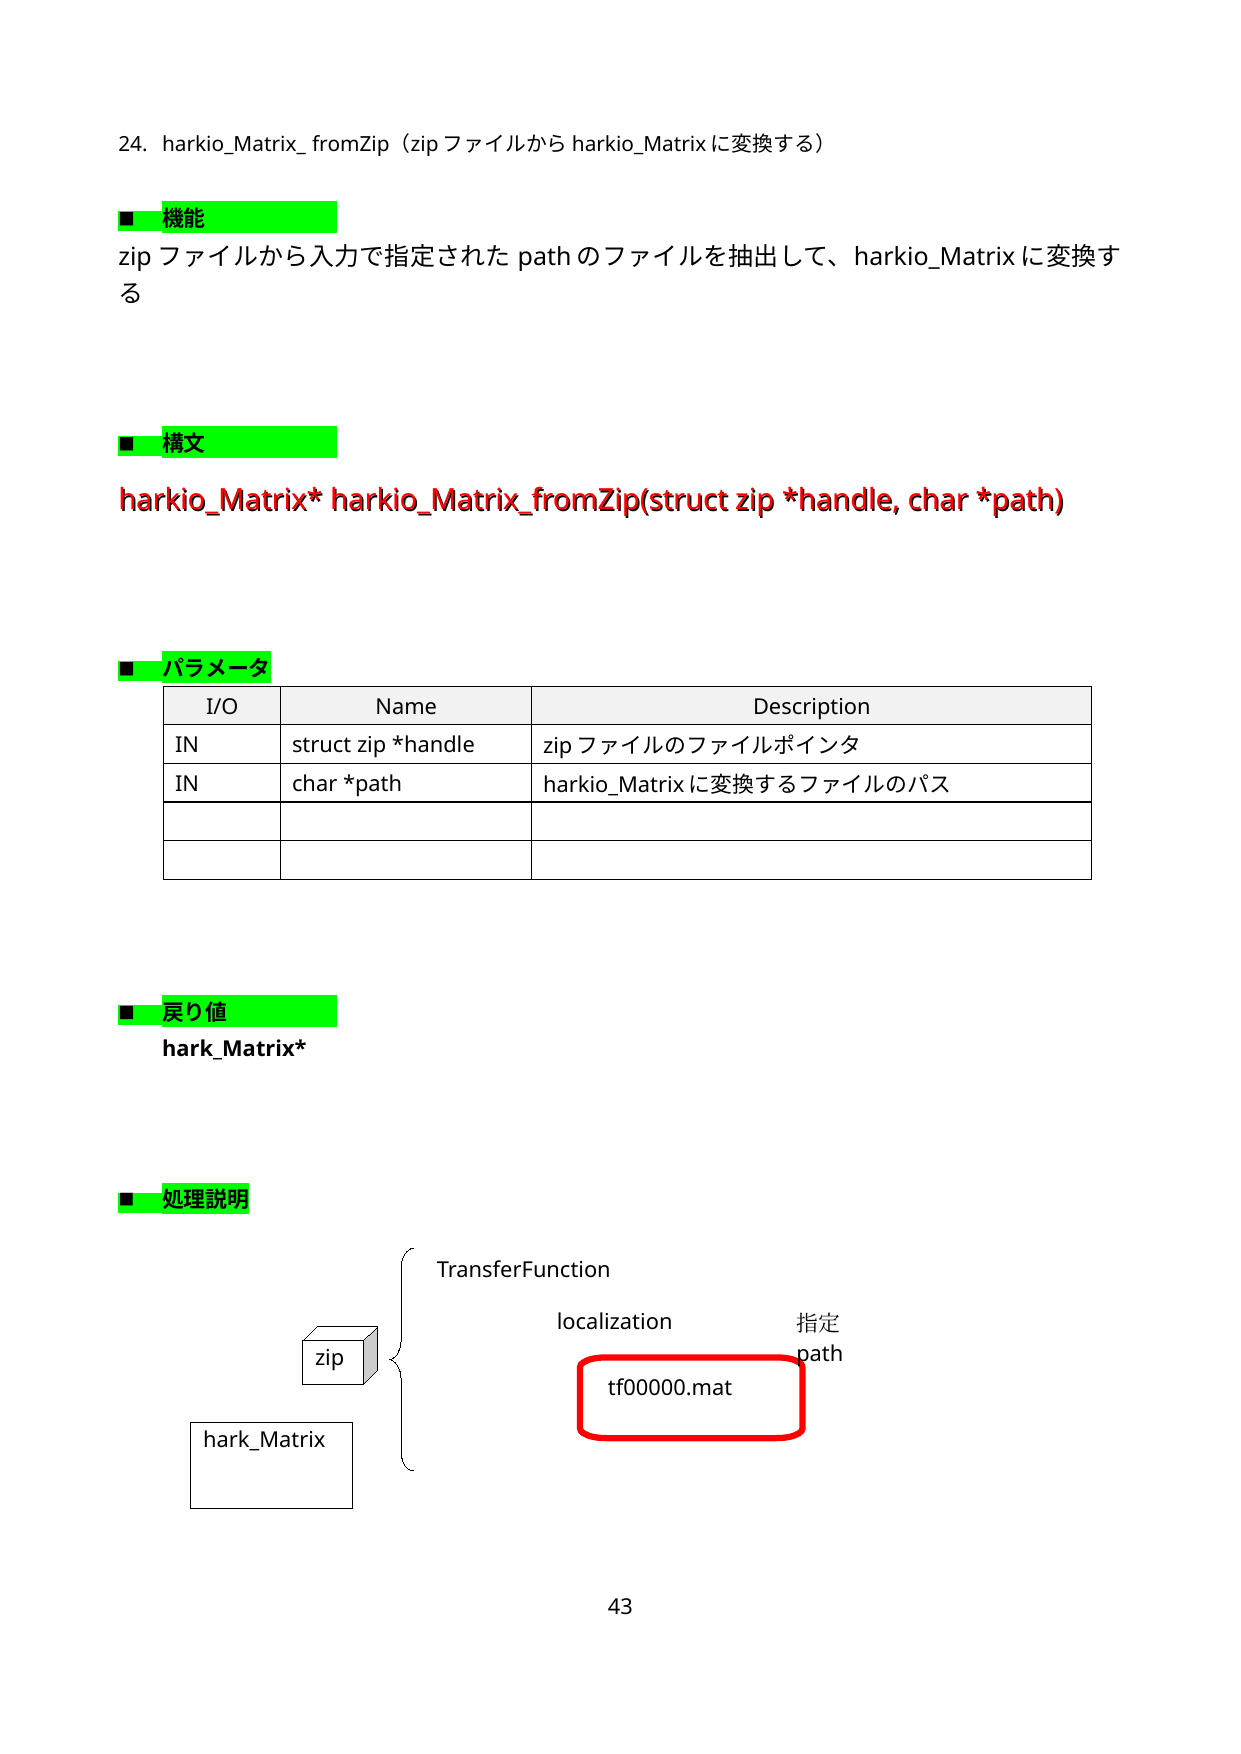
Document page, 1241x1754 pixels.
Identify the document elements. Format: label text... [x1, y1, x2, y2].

table_cell harkio_Matrixに変換するファイルのパス [532, 764, 1091, 801]
list パラメータ [118, 648, 1122, 686]
table_cell char *path [281, 764, 531, 801]
text hark_Matrix* [162, 1029, 1122, 1067]
list 構文 [118, 423, 1122, 461]
list 処理説明 [118, 1179, 1122, 1217]
subtitle harkio_Matrix_ fromZip（zipファイルからharkio_Matrixに変換する） [118, 123, 1122, 161]
table_header I/O [164, 687, 280, 724]
table_cell [281, 841, 531, 878]
list 戻り値 [118, 992, 1122, 1029]
table_cell [164, 803, 280, 840]
table_cell struct zip *handle [281, 725, 531, 763]
table_cell IN [164, 764, 280, 801]
table_cell [532, 841, 1091, 878]
table_header Description [532, 687, 1091, 724]
table_header Name [281, 687, 531, 724]
table_cell [164, 841, 280, 878]
table_cell [532, 803, 1091, 840]
table_cell zipファイルのファイルポインタ [532, 725, 1091, 763]
list 機能 [118, 198, 1122, 236]
table_cell [281, 803, 531, 840]
table_cell IN [164, 725, 280, 763]
text harkio_Matrix* harkio_Matrix_fromZip(struct zip *handle, char *path) [118, 461, 1122, 536]
text zipファイルから入力で指定されたpathのファイルを抽出して、harkio_Matrixに変換する [118, 236, 1122, 311]
